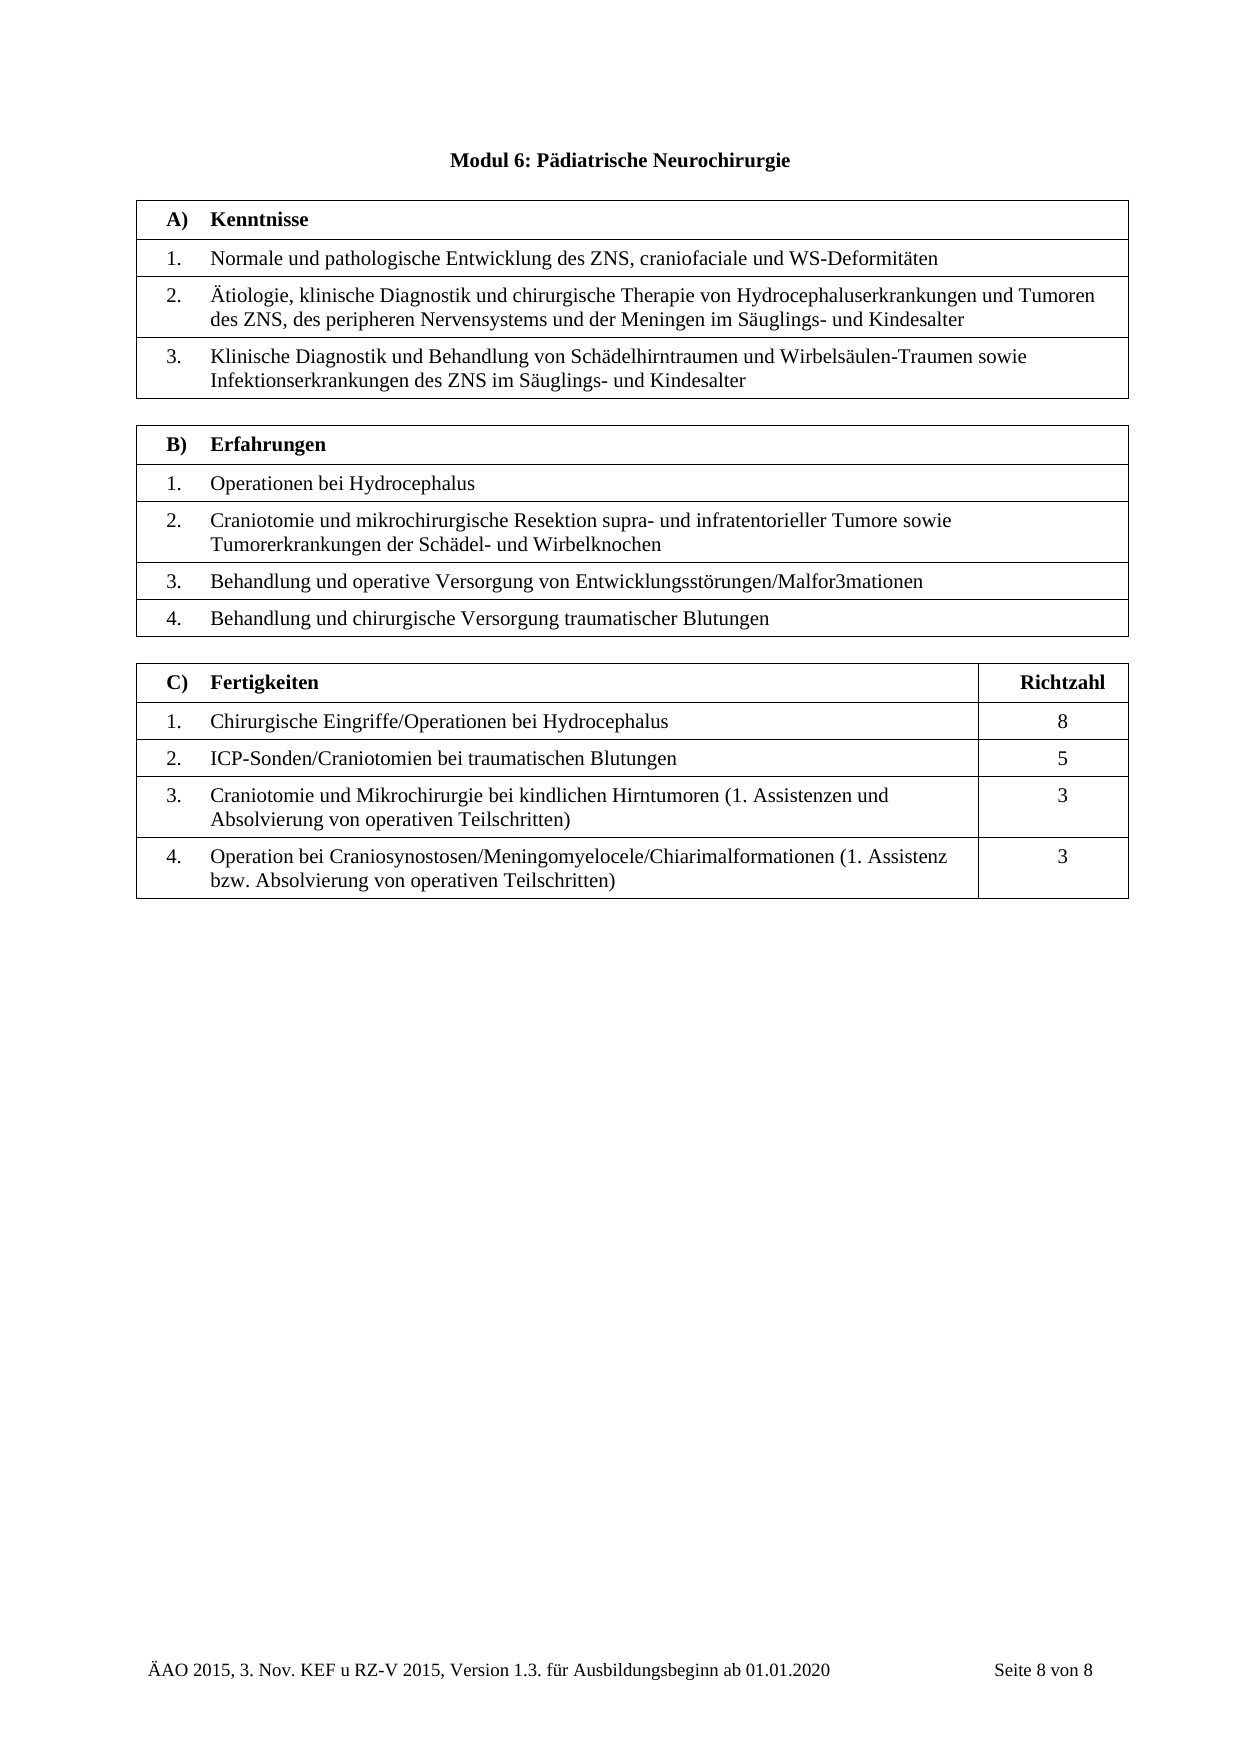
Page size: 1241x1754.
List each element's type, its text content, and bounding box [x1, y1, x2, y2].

table_cell Craniotomie und Mikrochirurgie bei kindlichen Hirntumoren (1. Assistenzen und Absolvierung von operativen Teilschritten) [137, 777, 978, 837]
table_cell Normale und pathologische Entwicklung des ZNS, craniofaciale und WS-Deformitäten [137, 240, 1128, 276]
table_header Richtzahl [979, 664, 1128, 702]
table_cell Behandlung und chirurgische Versorgung traumatischer Blutungen [137, 600, 1128, 636]
table_cell Operation bei Craniosynostosen/Meningomyelocele/Chiarimalformationen (1. Assistenz bzw. Absolvierung von operativen Teilschritten) [137, 838, 978, 898]
table_cell Ätiologie, klinische Diagnostik und chirurgische Therapie von Hydrocephaluserkrankungen und Tumoren des ZNS, des peripheren Nervensystems und der Meningen im Säuglings- und Kindesalter [137, 277, 1128, 337]
table_header B) Erfahrungen [137, 426, 1128, 464]
table_cell 3 [979, 838, 1128, 898]
table_cell ICP-Sonden/Craniotomien bei traumatischen Blutungen [137, 740, 978, 776]
table_cell 8 [979, 703, 1128, 739]
table_cell 5 [979, 740, 1128, 776]
table_header A) Kenntnisse [137, 201, 1128, 238]
table_cell Behandlung und operative Versorgung von Entwicklungsstörungen/Malfor3mationen [137, 563, 1128, 599]
text Modul 6: Pädiatrische Neurochirurgie [148, 148, 1093, 172]
table_header C) Fertigkeiten [137, 664, 978, 702]
table_cell Operationen bei Hydrocephalus [137, 465, 1128, 501]
table_cell Craniotomie und mikrochirurgische Resektion supra- und infratentorieller Tumore sowie Tumorerkrankungen der Schädel- und Wirbelknochen [137, 502, 1128, 562]
table_cell 3 [979, 777, 1128, 837]
table_cell Chirurgische Eingriffe/Operationen bei Hydrocephalus [137, 703, 978, 739]
table_cell Klinische Diagnostik und Behandlung von Schädelhirntraumen und Wirbelsäulen-Traumen sowie Infektionserkrankungen des ZNS im Säuglings- und Kindesalter [137, 338, 1128, 398]
